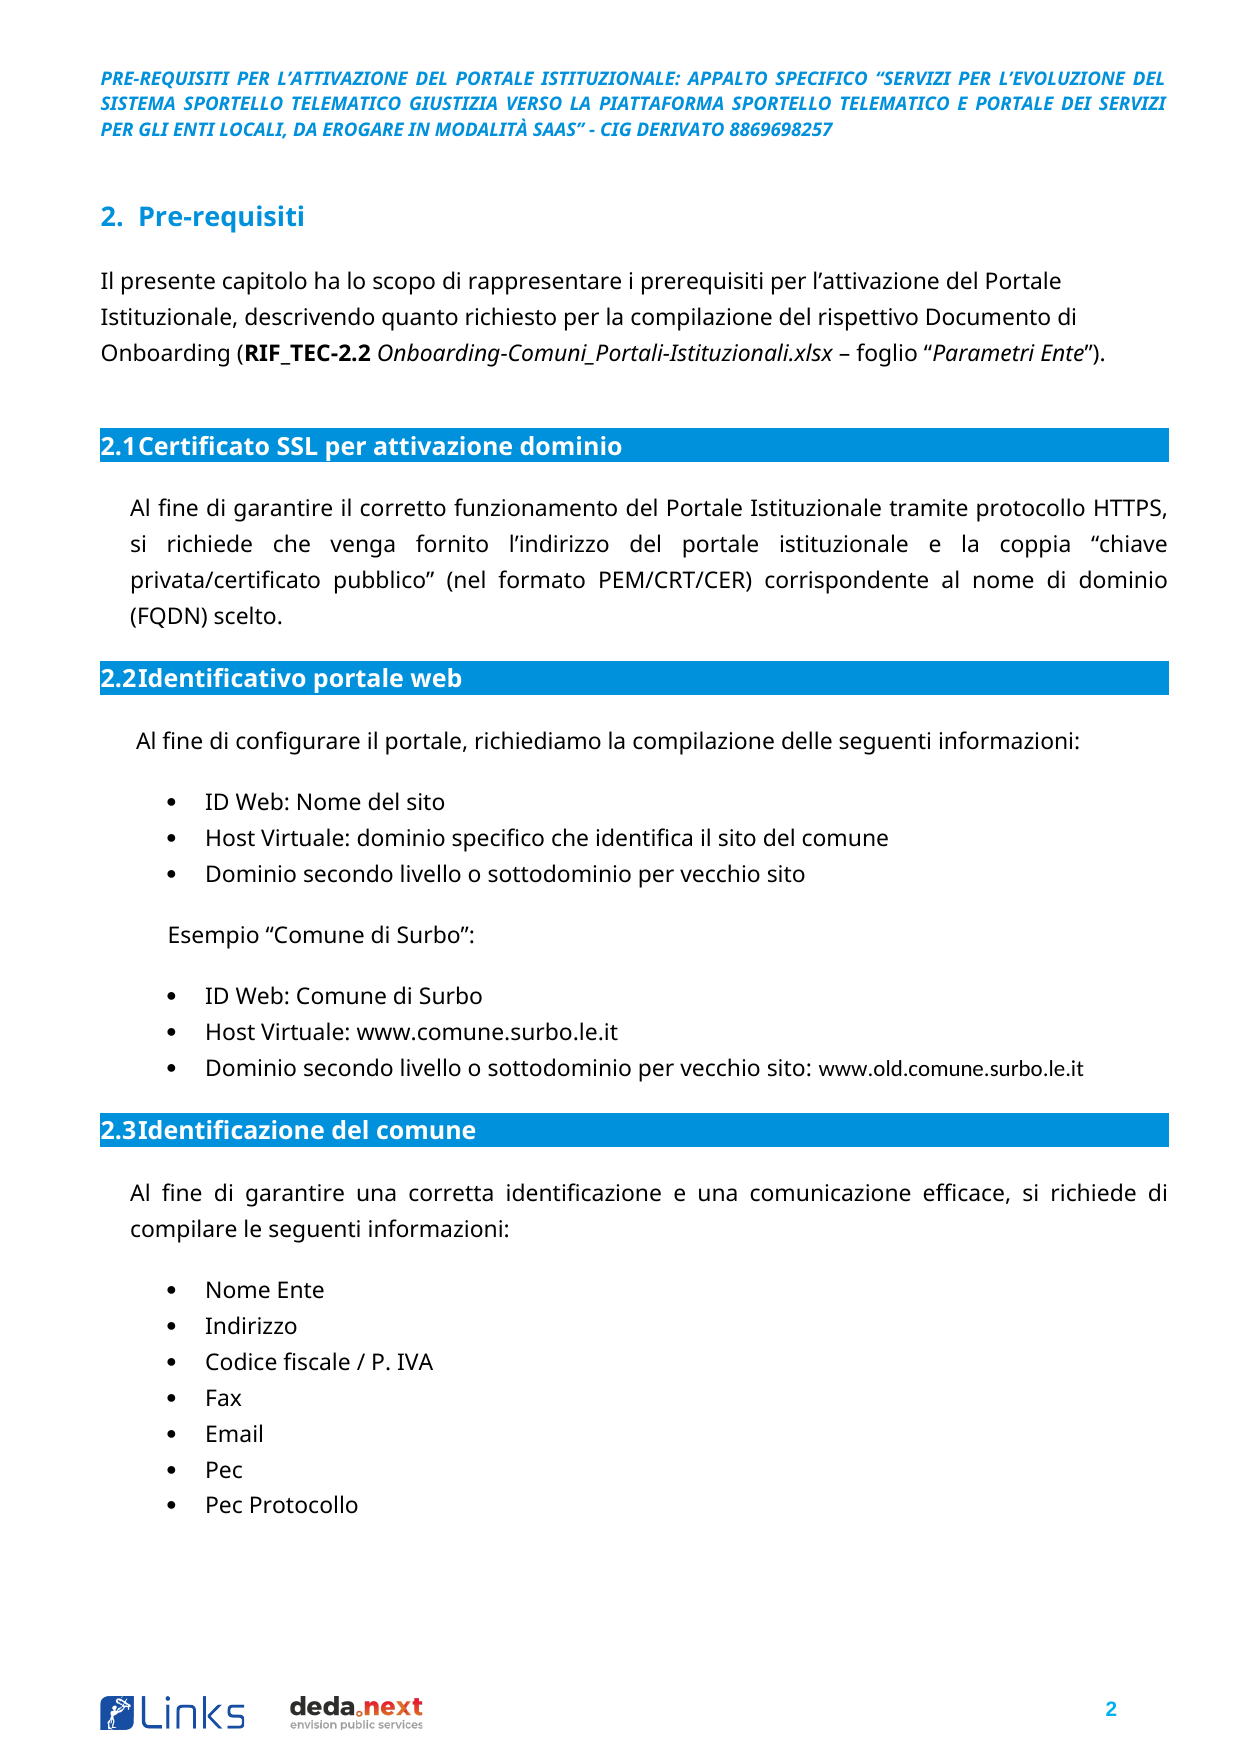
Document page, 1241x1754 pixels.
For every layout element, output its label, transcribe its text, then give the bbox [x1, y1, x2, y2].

list Dominio secondo livello o sottodominio per vecchio sito: www.old.comune.surbo.le.it [167, 1052, 1169, 1083]
list Email [167, 1418, 1169, 1449]
text Il presente capitolo ha lo scopo di rappresentare i prerequisiti per l’attivazione del Portale Istituzionale, descrivendo quanto richiesto per la compilazione del rispettivo Documento di Onboarding (RIF_TEC-2.2 Onboarding-Comuni_Portali-Istituzionali.xlsx – foglio “Parametri Ente”). [100, 265, 1169, 368]
text Al fine di garantire il corretto funzionamento del Portale Istituzionale tramite protocollo HTTPS, si richiede che venga fornito l’indirizzo del portale istituzionale e la coppia “chiave privata/certificato pubblico” (nel formato PEM/CRT/CER) corrispondente al nome di dominio (FQDN) scelto. [130, 492, 1169, 631]
subtitle Pre-requisiti [100, 198, 1169, 235]
list Host Virtuale: dominio specifico che identifica il sito del comune [167, 822, 1169, 853]
list Host Virtuale: www.comune.surbo.le.it [167, 1016, 1169, 1047]
list Fax [167, 1382, 1169, 1413]
list Codice fiscale / P. IVA [167, 1346, 1169, 1377]
list Pec Protocollo [167, 1489, 1169, 1521]
picture [290, 1696, 423, 1730]
subtitle Certificato SSL per attivazione dominio [100, 428, 1169, 462]
picture [100, 1696, 245, 1730]
list Pec [167, 1453, 1169, 1485]
text Al fine di garantire una corretta identificazione e una comunicazione efficace, si richiede di compilare le seguenti informazioni: [130, 1177, 1169, 1244]
list ID Web: Nome del sito [167, 786, 1169, 817]
list Identificazione del comune [100, 1113, 1169, 1147]
list Nome Ente [167, 1274, 1169, 1305]
list ID Web: Comune di Surbo [167, 980, 1169, 1011]
list Indirizzo [167, 1310, 1169, 1341]
list Dominio secondo livello o sottodominio per vecchio sito [167, 858, 1169, 889]
text Al fine di configurare il portale, richiediamo la compilazione delle seguenti informazioni: [130, 725, 1169, 757]
text Esempio “Comune di Surbo”: [167, 919, 1169, 950]
subtitle Identificativo portale web [100, 661, 1169, 695]
